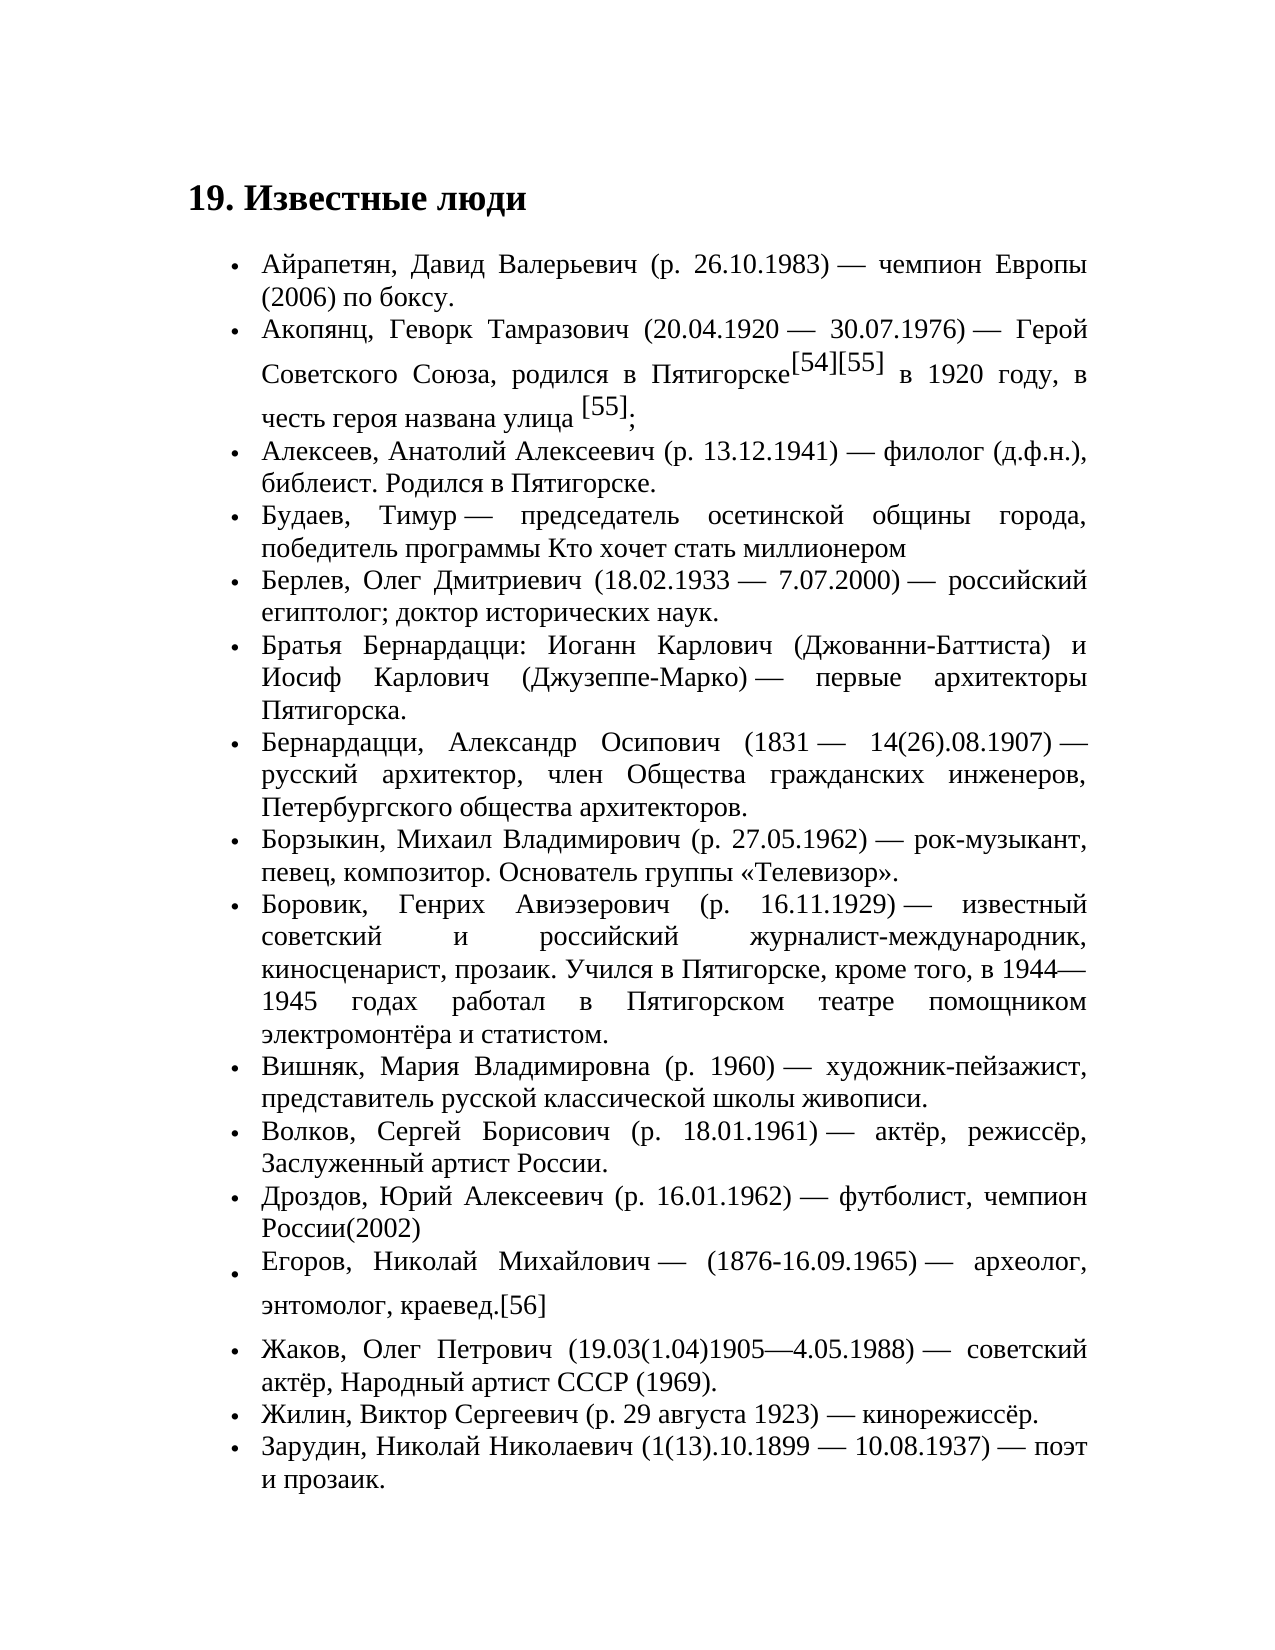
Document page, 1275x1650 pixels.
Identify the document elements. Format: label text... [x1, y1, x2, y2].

list Борзыкин, Михаил Владимирович (р. 27.05.1962) — рок-музыкант, певец, композитор. Основатель группы «Телевизор». [232, 822, 1087, 887]
list Жаков, Олег Петрович (19.03(1.04)1905—4.05.1988) — советский актёр, Народный артист СССР (1969). [232, 1332, 1087, 1397]
list 19. Известные люди [187, 175, 1087, 218]
list Егоров, Николай Михайлович — (1876-16.09.1965) — археолог, энтомолог, краевед.[56] [232, 1243, 1087, 1332]
list Вишняк, Мария Владимировна (р. 1960) — художник-пейзажист, представитель русской классической школы живописи. [232, 1049, 1087, 1114]
list Бернардацци, Александр Осипович (1831 — 14(26).08.1907) — русский архитектор, член Общества гражданских инженеров, Петербургского общества архитекторов. [232, 725, 1087, 822]
list Жилин, Виктор Сергеевич (р. 29 августа 1923) — кинорежиссёр. [232, 1397, 1087, 1429]
list Боровик, Генрих Авиэзерович (р. 16.11.1929) — известный советский и российский журналист-международник, киносценарист, прозаик. Учился в Пятигорске, кроме того, в 1944—1945 годах работал в Пятигорском театре помощником электромонтёра и статистом. [232, 887, 1087, 1049]
list Братья Бернардацци: Иоганн Карлович (Джованни-Баттиста) и Иосиф Карлович (Джузеппе-Марко) — первые архитекторы Пятигорска. [232, 628, 1087, 725]
list Акопянц, Геворк Тамразович (20.04.1920 — 30.07.1976) — Герой Советского Союза, родился в Пятигорске[54][55] в 1920 году, в честь героя названа улица [55]; [232, 312, 1087, 433]
list Берлев, Олег Дмитриевич (18.02.1933 — 7.07.2000) — российский египтолог; доктор исторических наук. [232, 563, 1087, 628]
list Будаев, Тимур — председатель осетинской общины города, победитель программы Кто хочет стать миллионером [232, 498, 1087, 563]
list Дроздов, Юрий Алексеевич (р. 16.01.1962) — футболист, чемпион России(2002) [232, 1179, 1087, 1243]
list Зарудин, Николай Николаевич (1(13).10.1899 — 10.08.1937) — поэт и прозаик. [232, 1429, 1087, 1494]
list Алексеев, Анатолий Алексеевич (р. 13.12.1941) — филолог (д.ф.н.), библеист. Родился в Пятигорске. [232, 433, 1087, 498]
list Айрапетян, Давид Валерьевич (р. 26.10.1983) — чемпион Европы (2006) по боксу. [232, 248, 1087, 312]
list Волков, Сергей Борисович (р. 18.01.1961) — актёр, режиссёр, Заслуженный артист России. [232, 1114, 1087, 1179]
